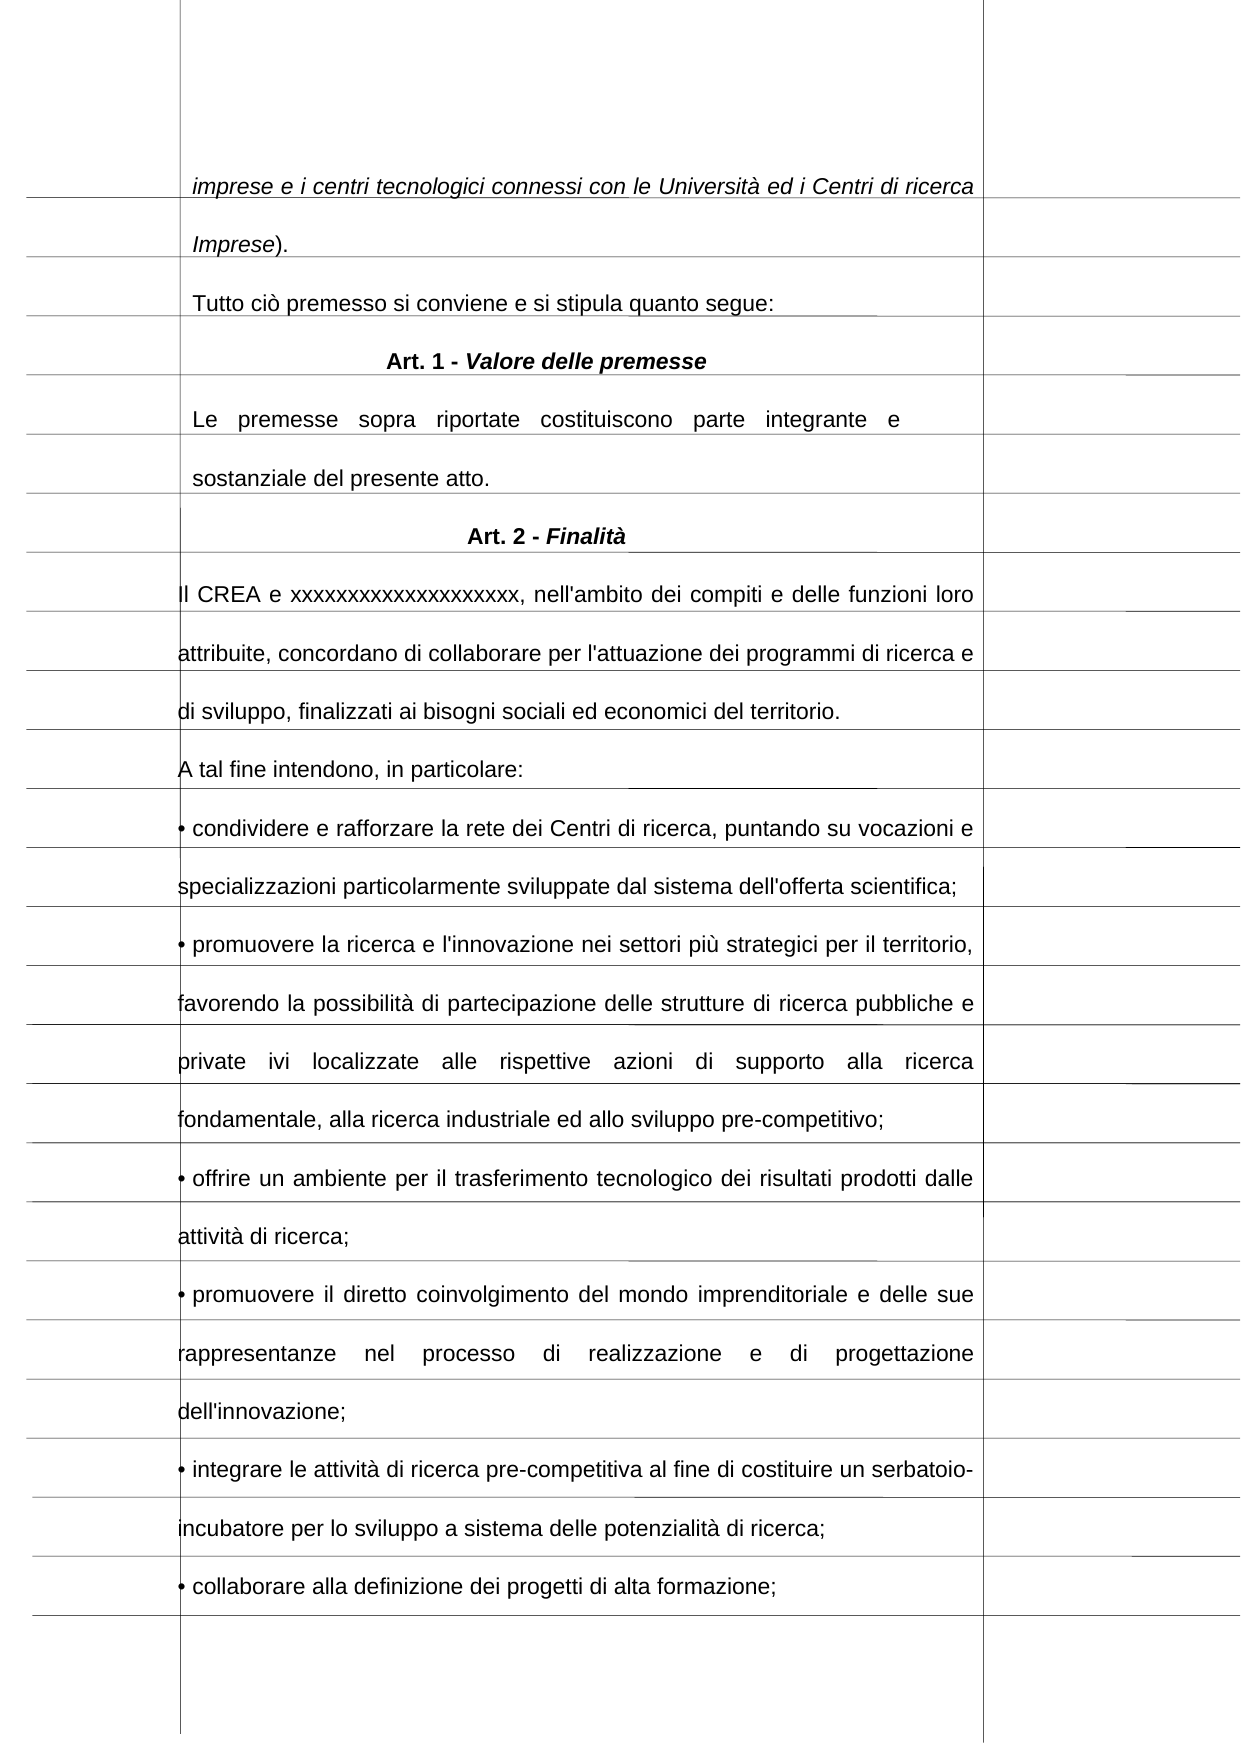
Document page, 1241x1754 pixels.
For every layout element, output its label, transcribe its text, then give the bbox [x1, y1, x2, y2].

text Tutto ciò premesso si conviene e si stipula quanto segue: [192, 264, 974, 323]
text A tal fine intendono, in particolare: [177, 731, 974, 789]
text Il CREA e xxxxxxxxxxxxxxxxxxxx, nell'ambito dei compiti e delle funzioni loro attribuite, concordano di collaborare per l'attuazione dei programmi di ricerca e di sviluppo, finalizzati ai bisogni sociali ed economici del territorio. [177, 556, 974, 731]
text • promuovere il diretto coinvolgimento del mondo imprenditoriale e delle sue rappresentanze nel processo di realizzazione e di progettazione dell'innovazione; [177, 1256, 974, 1431]
text • offrire un ambiente per il trasferimento tecnologico dei risultati prodotti dalle attività di ricerca; [177, 1139, 974, 1256]
text • integrare le attività di ricerca pre-competitiva al fine di costituire un serbatoio-incubatore per lo sviluppo a sistema delle potenzialità di ricerca; [177, 1431, 974, 1548]
text • collaborare alla definizione dei progetti di alta formazione; [177, 1548, 974, 1606]
text Le premesse sopra riportate costituiscono parte integrante e sostanziale del presente atto. [192, 381, 901, 498]
text Art. 2 - Finalità [118, 498, 974, 556]
text • promuovere la ricerca e l'innovazione nei settori più strategici per il territorio, favorendo la possibilità di partecipazione delle strutture di ricerca pubbliche e private ivi localizzate alle rispettive azioni di supporto alla ricerca fondamentale, alla ricerca industriale ed allo sviluppo pre-competitivo; [177, 906, 974, 1139]
text Art. 1 - Valore delle premesse [118, 323, 974, 381]
text • condividere e rafforzare la rete dei Centri di ricerca, puntando su vocazioni e specializzazioni particolarmente sviluppate dal sistema dell'offerta scientifica; [177, 789, 974, 906]
